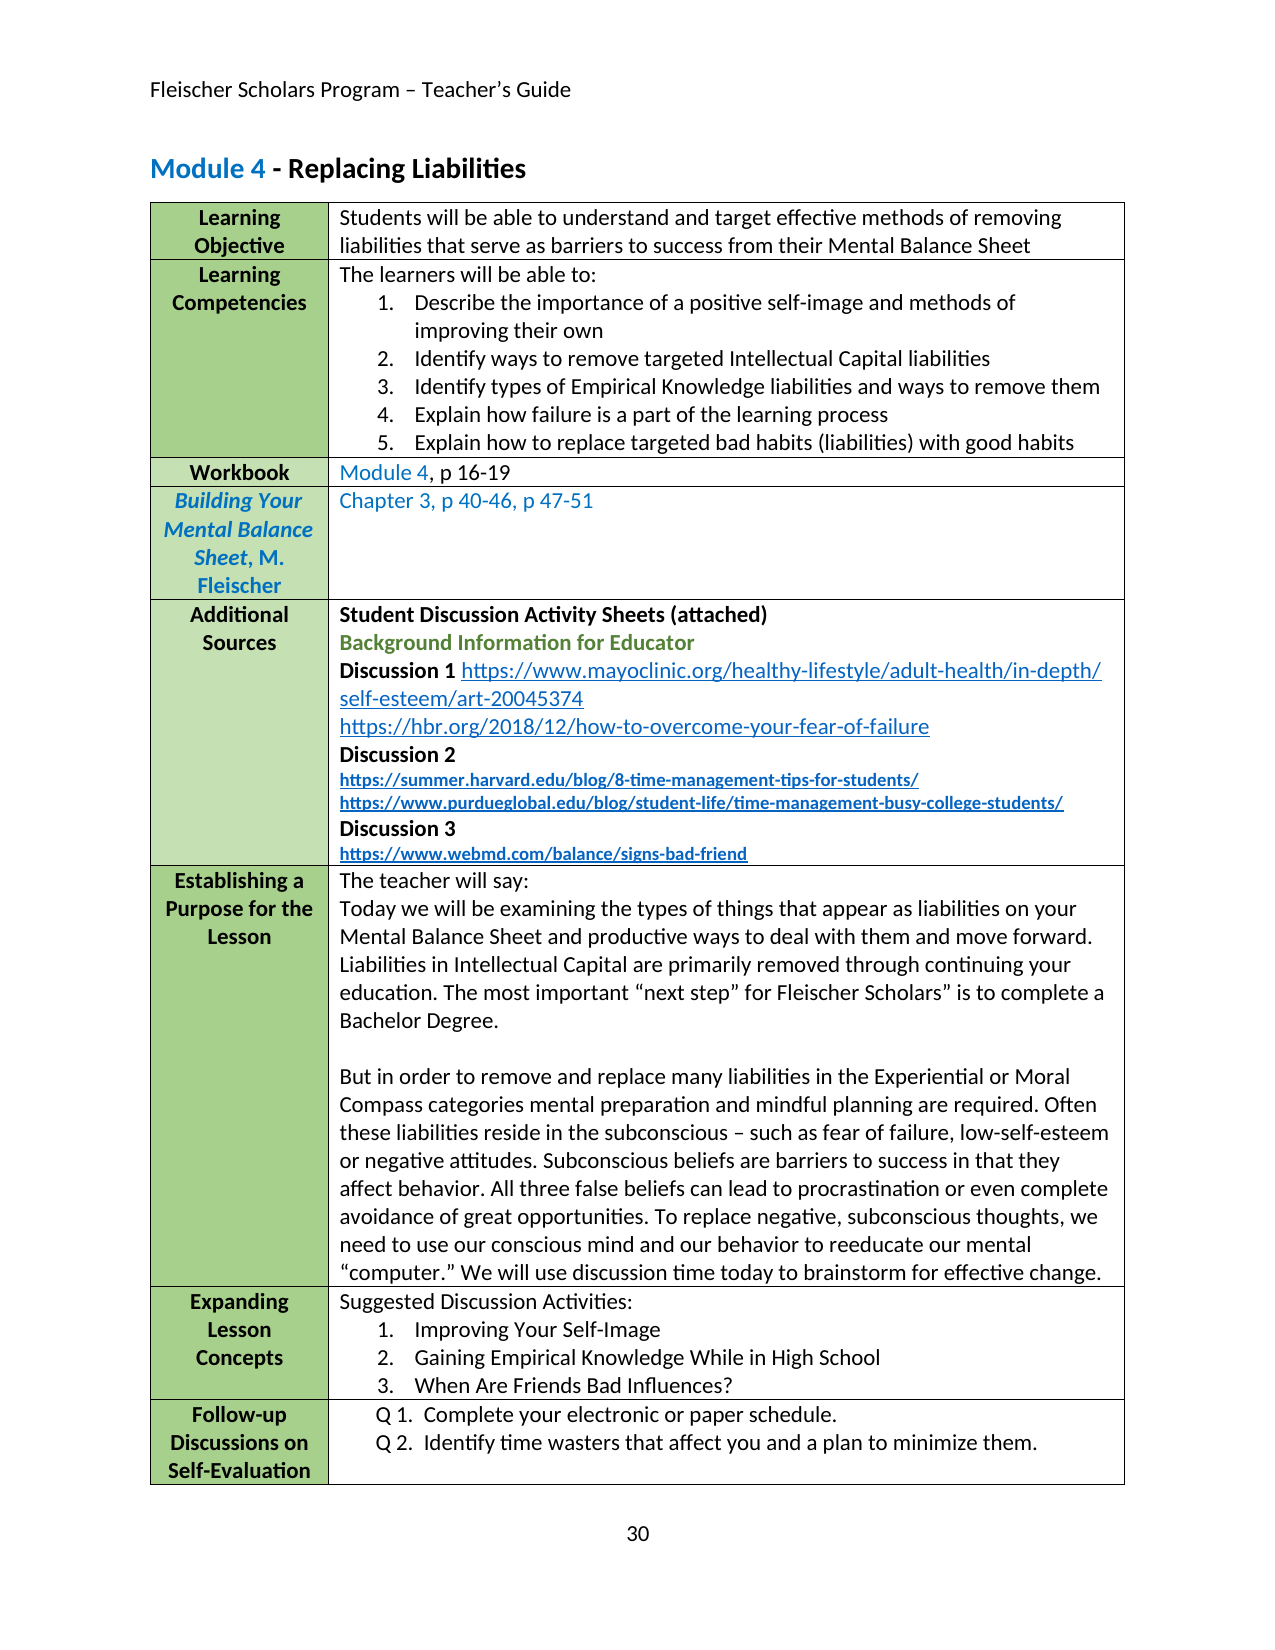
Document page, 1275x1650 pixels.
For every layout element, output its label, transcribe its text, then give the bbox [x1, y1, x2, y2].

table_cell The teacher will say: Today we will be examining the types of things that appear as liabilities on your Mental Balance Sheet and productive ways to deal with them and move forward. Liabilities in Intellectual Capital are primarily removed through continuing your education. The most important “next step” for Fleischer Scholars” is to complete a Bachelor Degree. But in order to remove and replace many liabilities in the Experiential or Moral Compass categories mental preparation and mindful planning are required. Often these liabilities reside in the subconscious – such as fear of failure, low-self-esteem or negative attitudes. Subconscious beliefs are barriers to success in that they affect behavior. All three false beliefs can lead to procrastination or even complete avoidance of great opportunities. To replace negative, subconscious thoughts, we need to use our conscious mind and our behavior to reeducate our mental “computer.” We will use discussion time today to brainstorm for effective change. [329, 866, 1124, 1286]
table_cell Establishing a Purpose for the Lesson [151, 866, 328, 1286]
table_cell Chapter 3, p 40-46, p 47-51 [329, 487, 1124, 599]
table_cell Learning Competencies [151, 260, 328, 457]
table_header Learning Objective [151, 203, 328, 259]
table_cell Suggested Discussion Activities: Improving Your Self-Image Gaining Empirical Knowledge While in High School When Are Friends Bad Influences? [329, 1287, 1124, 1399]
table_cell Expanding Lesson Concepts [151, 1287, 328, 1399]
table_header Students will be able to understand and target effective methods of removing liabilities that serve as barriers to success from their Mental Balance Sheet [329, 203, 1124, 259]
table_cell The learners will be able to: Describe the importance of a positive self-image and methods of improving their own Identify ways to remove targeted Intellectual Capital liabilities Identify types of Empirical Knowledge liabilities and ways to remove them Explain how failure is a part of the learning process Explain how to replace targeted bad habits (liabilities) with good habits [329, 260, 1124, 457]
table_cell Student Discussion Activity Sheets (attached) Background Information for Educator Discussion 1 https://www.mayoclinic.org/healthy-lifestyle/adult-health/in-depth/self-esteem/art-20045374 https://hbr.org/2018/12/how-to-overcome-your-fear-of-failure Discussion 2 https://summer.harvard.edu/blog/8-time-management-tips-for-students/ https://www.purdueglobal.edu/blog/student-life/time-management-busy-college-students/ Discussion 3 https://www.webmd.com/balance/signs-bad-friend [329, 600, 1124, 865]
table_cell Module 4, p 16-19 [329, 458, 1124, 486]
text Module 4 - Replacing Liabilities [150, 150, 1125, 186]
table_cell Follow-up Discussions on Self-Evaluation [151, 1400, 328, 1484]
table_cell Q 1. Complete your electronic or paper schedule. Q 2. Identify time wasters that affect you and a plan to minimize them. [329, 1400, 1124, 1484]
table_cell Additional Sources [151, 600, 328, 865]
table_cell Workbook [151, 458, 328, 486]
table_cell Building Your Mental Balance Sheet, M. Fleischer [151, 487, 328, 599]
